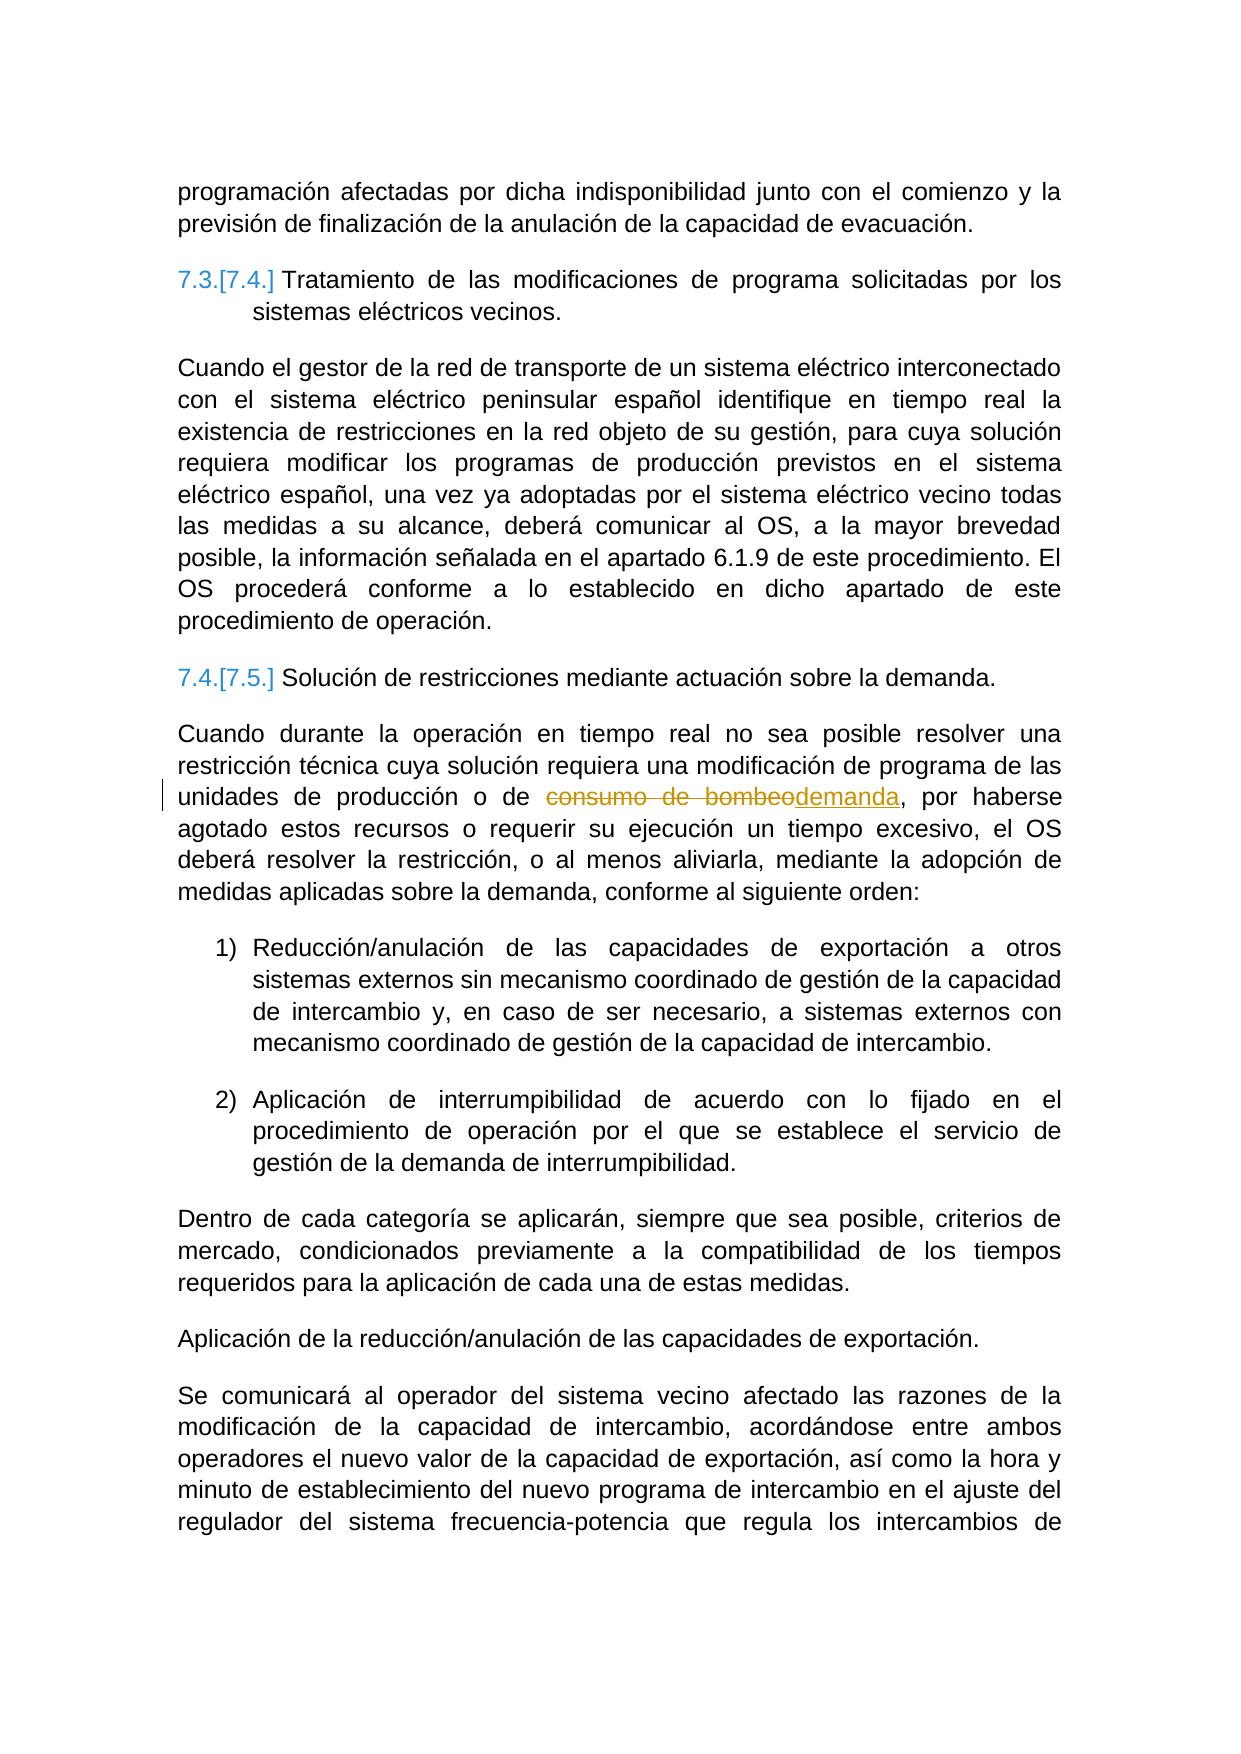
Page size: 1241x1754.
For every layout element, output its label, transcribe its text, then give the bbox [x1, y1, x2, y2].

list Tratamiento de las modificaciones de programa solicitadas por los sistemas eléctricos vecinos. [177, 265, 1063, 326]
list Solución de restricciones mediante actuación sobre la demanda. [177, 662, 1063, 691]
list Aplicación de interrumpibilidad de acuerdo con lo fijado en el procedimiento de operación por el que se establece el servicio de gestión de la demanda de interrumpibilidad. [215, 1085, 1063, 1177]
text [177, 1381, 1063, 1536]
text Cuando durante la operación en tiempo real no sea posible resolver una restricción técnica cuya solución requiera una modificación de programa de las unidades de producción o de , por haberse agotado estos recursos o requerir su ejecución un tiempo excesivo, el OS deberá resolver la restricción, o al menos aliviarla, mediante la adopción de medidas aplicadas sobre la demanda, conforme al siguiente orden: [177, 719, 1063, 906]
text Cuando el gestor de la red de transporte de un sistema eléctrico interconectado con el sistema eléctrico peninsular español identifique en tiempo real la existencia de restricciones en la red objeto de su gestión, para cuya solución requiera modificar los programas de producción previstos en el sistema eléctrico español, una vez ya adoptadas por el sistema eléctrico vecino todas las medidas a su alcance, deberá comunicar al OS, a la mayor brevedad posible, la información señalada en el apartado 6.1.9 de este procedimiento. El OS procederá conforme a lo establecido en dicho apartado de este procedimiento de operación. [177, 353, 1063, 635]
text Dentro de cada categoría se aplicarán, siempre que sea posible, criterios de mercado, condicionados previamente a la compatibilidad de los tiempos requeridos para la aplicación de cada una de estas medidas. [177, 1204, 1063, 1296]
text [177, 177, 1063, 237]
text Aplicación de la reducción/anulación de las capacidades de exportación. [177, 1324, 1063, 1353]
list Reducción/anulación de las capacidades de exportación a otros sistemas externos sin mecanismo coordinado de gestión de la capacidad de intercambio y, en caso de ser necesario, a sistemas externos con mecanismo coordinado de gestión de la capacidad de intercambio. [215, 933, 1063, 1057]
